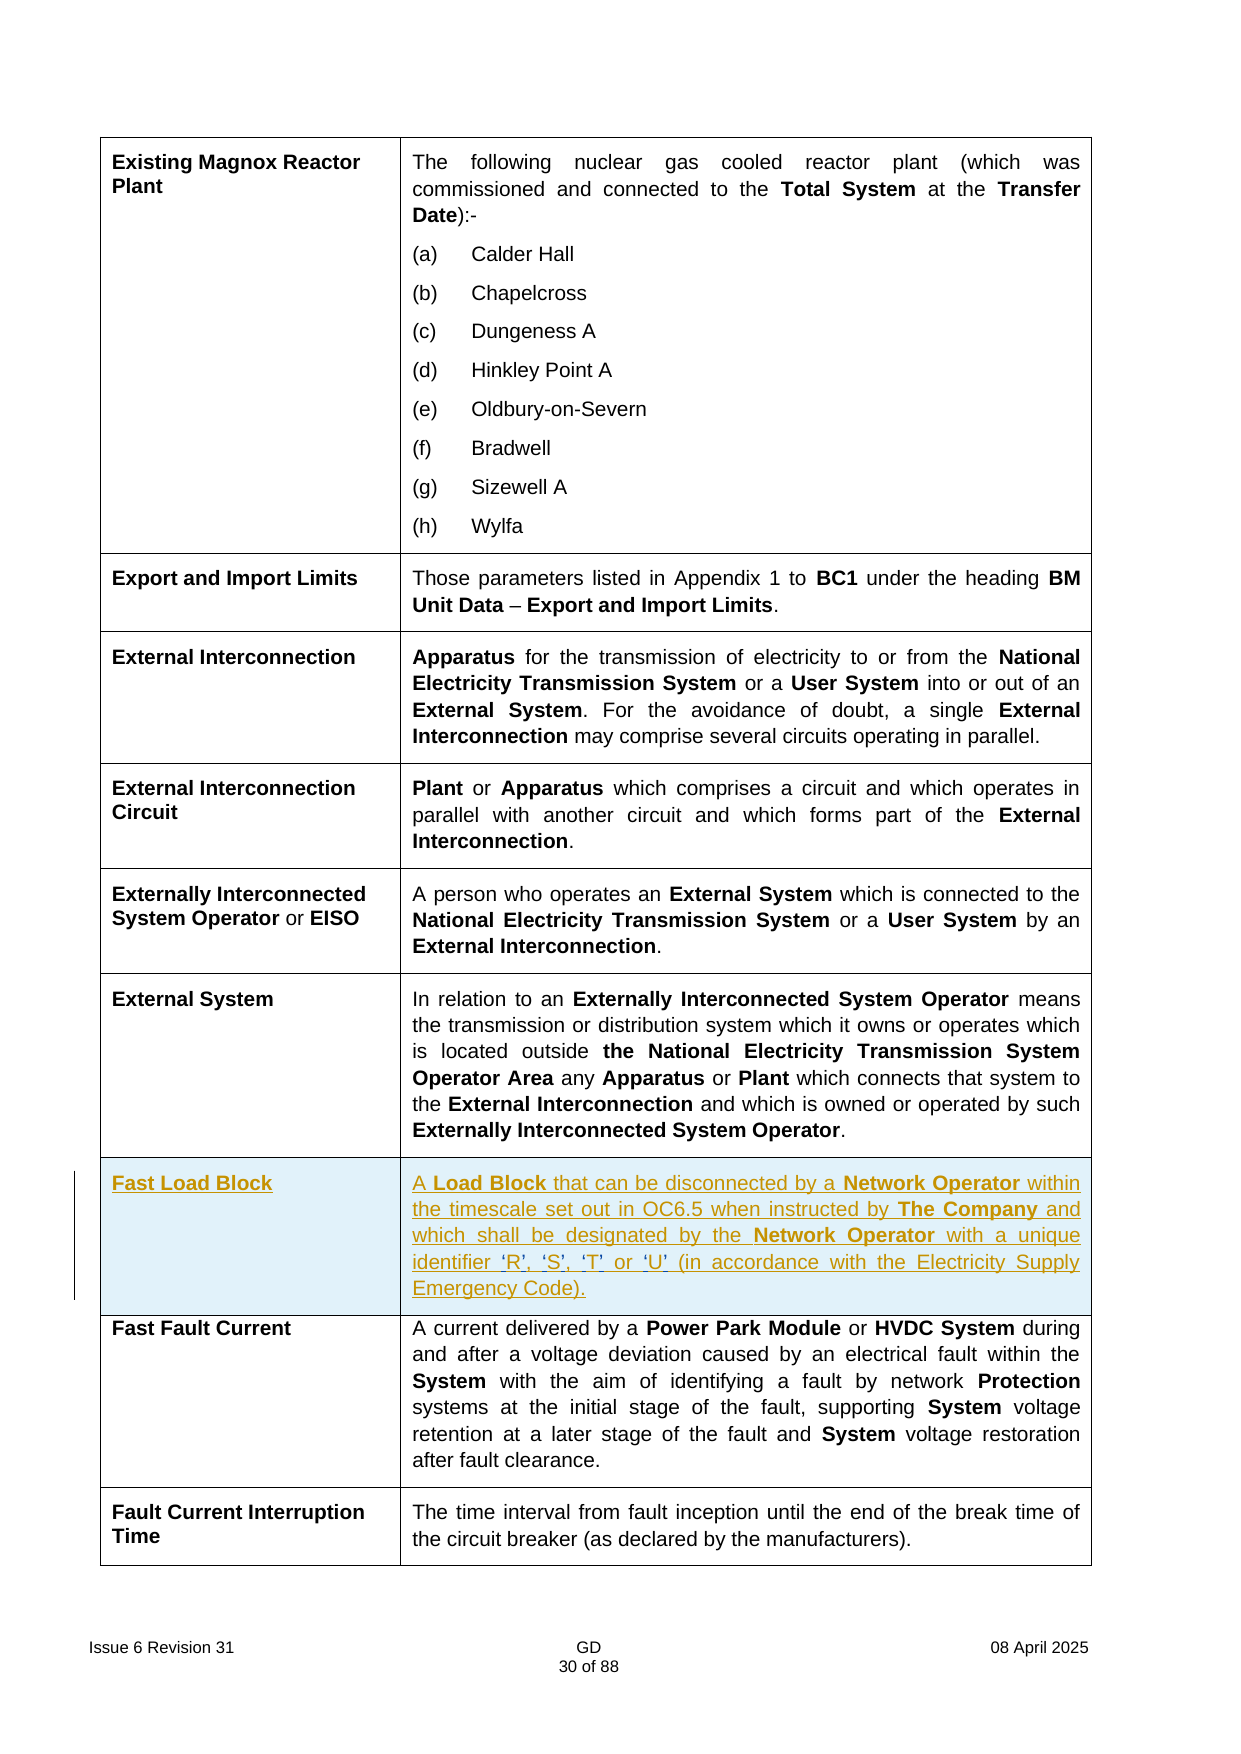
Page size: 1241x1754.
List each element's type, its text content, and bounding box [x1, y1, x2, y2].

table_cell Plant or Apparatus which comprises a circuit and which operates in parallel with another circuit and which forms part of the External Interconnection. [401, 764, 1091, 868]
table_cell Fault Current Interruption Time [101, 1488, 400, 1565]
table_cell Those parameters listed in Appendix 1 to BC1 under the heading BM Unit Data – Export and Import Limits. [401, 554, 1091, 631]
table_cell Fast Fault Current [101, 1316, 400, 1487]
table_cell The following nuclear gas cooled reactor plant (which was commissioned and connected to the Total System at the Transfer Date):- (a) Calder Hall (b) Chapelcross (c) Dungeness A (d) Hinkley Point A (e) Oldbury-on-Severn (f) Bradwell (g) Sizewell A (h) Wylfa [401, 138, 1091, 552]
table_cell External Interconnection Circuit [101, 764, 400, 868]
table_cell In relation to an Externally Interconnected System Operator means the transmission or distribution system which it owns or operates which is located outside the National Electricity Transmission System Operator Area any Apparatus or Plant which connects that system to the External Interconnection and which is owned or operated by such Externally Interconnected System Operator. [401, 974, 1091, 1157]
table_cell Export and Import Limits [101, 554, 400, 631]
table_cell Apparatus for the transmission of electricity to or from the National Electricity Transmission System or a User System into or out of an External System. For the avoidance of doubt, a single External Interconnection may comprise several circuits operating in parallel. [401, 632, 1091, 763]
table_cell Externally Interconnected System Operator or EISO [101, 869, 400, 973]
table_cell A current delivered by a Power Park Module or HVDC System during and after a voltage deviation caused by an electrical fault within the System with the aim of identifying a fault by network Protection systems at the initial stage of the fault, supporting System voltage retention at a later stage of the fault and System voltage restoration after fault clearance. [401, 1316, 1091, 1487]
table_cell A person who operates an External System which is connected to the National Electricity Transmission System or a User System by an External Interconnection. [401, 869, 1091, 973]
table_cell External System [101, 974, 400, 1157]
table_cell External Interconnection [101, 632, 400, 763]
table_cell The time interval from fault inception until the end of the break time of the circuit breaker (as declared by the manufacturers). [401, 1488, 1091, 1565]
table_cell Existing Magnox Reactor Plant [101, 138, 400, 552]
